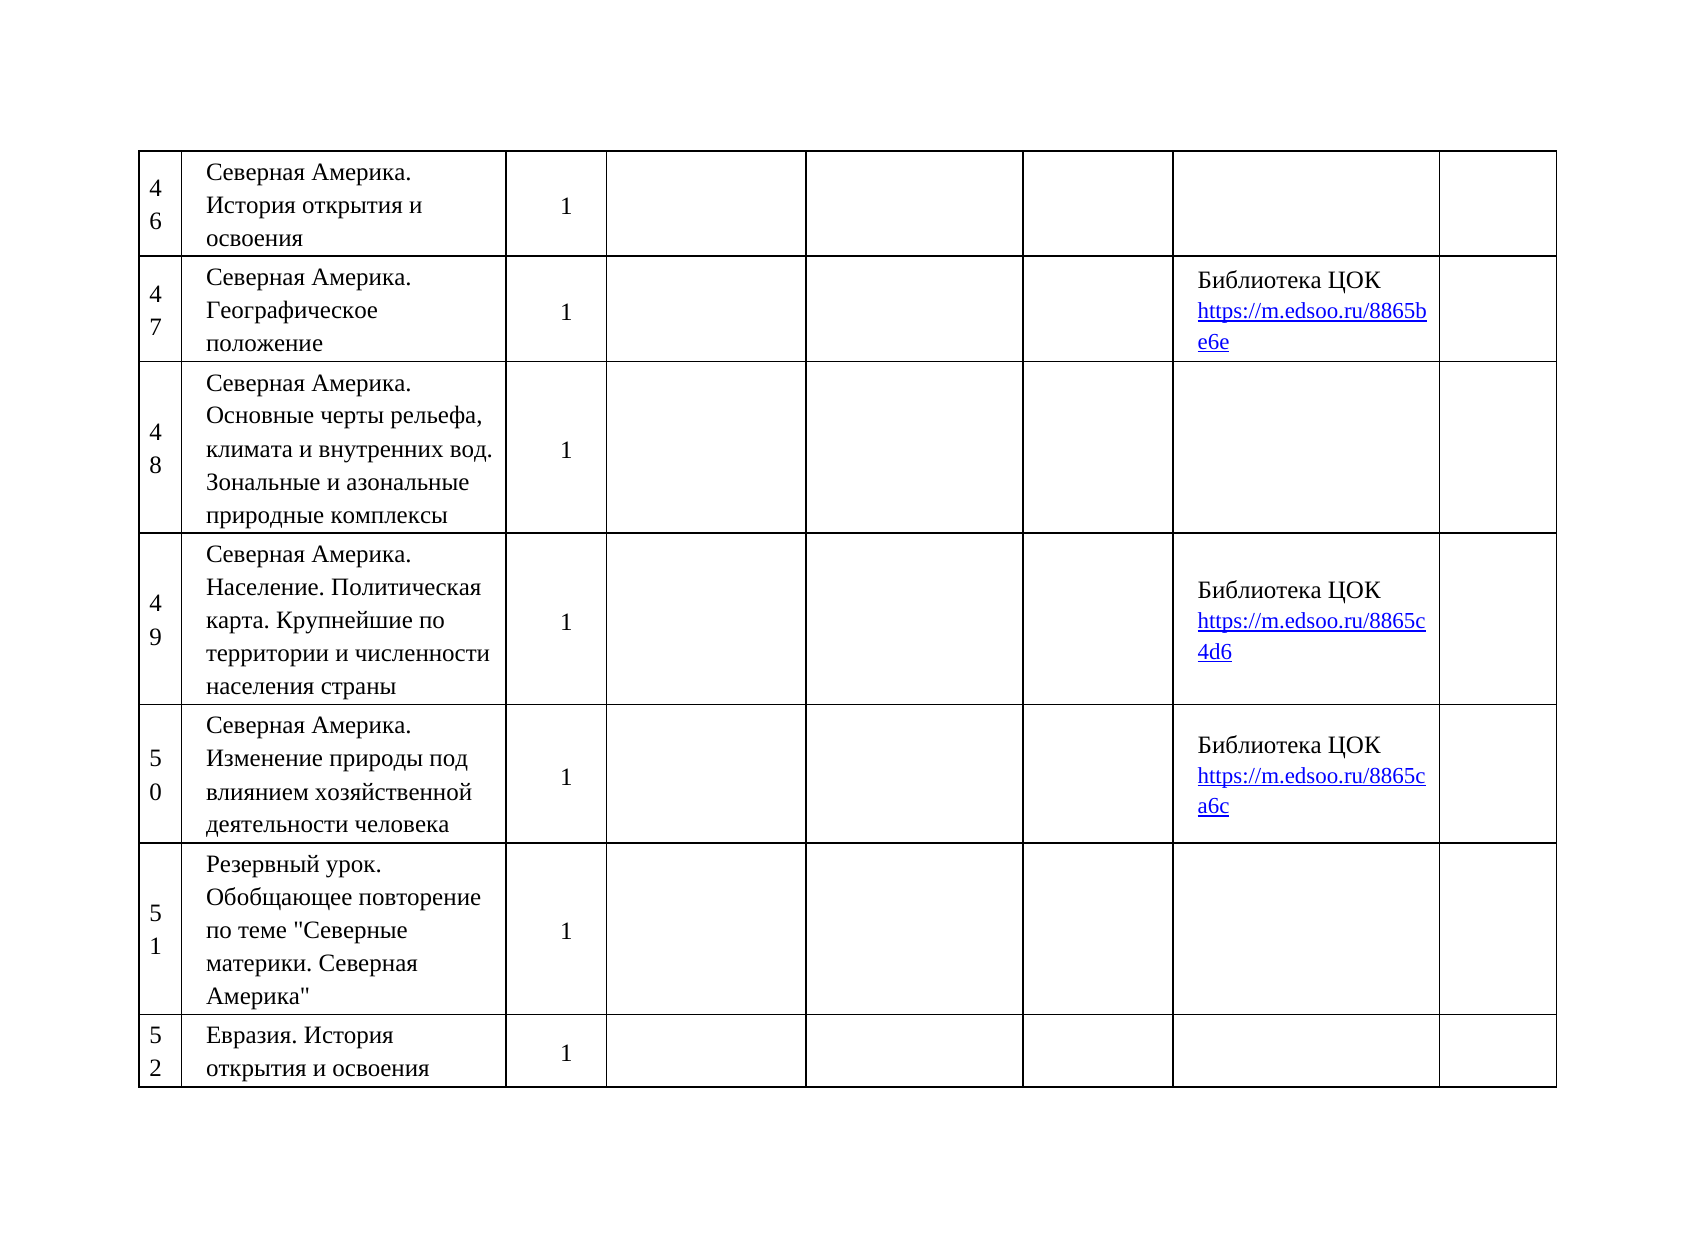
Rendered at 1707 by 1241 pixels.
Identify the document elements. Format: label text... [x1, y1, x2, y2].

table_cell 1 [507, 1015, 606, 1086]
table_cell 49 [140, 534, 181, 704]
table_cell [607, 534, 805, 704]
table_cell 52 [140, 1015, 181, 1086]
table_cell [1024, 1015, 1172, 1086]
table_cell Северная Америка. Изменение природы под влиянием хозяйственной деятельности человека [182, 705, 505, 842]
table_cell [807, 362, 1022, 532]
table_cell 1 [507, 152, 606, 255]
table_cell [1024, 844, 1172, 1014]
table_cell [1440, 257, 1556, 361]
table_cell 51 [140, 844, 181, 1014]
table_cell 1 [507, 362, 606, 532]
table_cell [1174, 362, 1439, 532]
table_cell Резервный урок. Обобщающее повторение по теме "Северные материки. Северная Америка" [182, 844, 505, 1014]
table_cell [1440, 534, 1556, 704]
table_cell [807, 1015, 1022, 1086]
table_cell [1024, 534, 1172, 704]
table_cell 46 [140, 152, 181, 255]
table_cell [807, 152, 1022, 255]
table_cell [607, 1015, 805, 1086]
table_cell Северная Америка. Население. Политическая карта. Крупнейшие по территории и численности населения страны [182, 534, 505, 704]
table_cell [1024, 152, 1172, 255]
table_cell [1024, 362, 1172, 532]
table_cell [1440, 362, 1556, 532]
table_cell Северная Америка. Географическое положение [182, 257, 505, 361]
table_cell [607, 257, 805, 361]
table_cell 1 [507, 534, 606, 704]
table_cell Библиотека ЦОК https://m.edsoo.ru/8865ca6c [1174, 705, 1439, 842]
table_cell [607, 152, 805, 255]
table_cell 1 [507, 257, 606, 361]
table_cell [607, 362, 805, 532]
table_cell [807, 705, 1022, 842]
table_cell [607, 705, 805, 842]
table_cell 47 [140, 257, 181, 361]
table_cell 1 [507, 705, 606, 842]
table_cell Северная Америка. Основные черты рельефа, климата и внутренних вод. Зональные и азональные природные комплексы [182, 362, 505, 532]
table_cell Библиотека ЦОК https://m.edsoo.ru/8865be6e [1174, 257, 1439, 361]
table_cell 1 [507, 844, 606, 1014]
table_cell [807, 844, 1022, 1014]
table_cell [607, 844, 805, 1014]
table_cell 48 [140, 362, 181, 532]
table_cell [1174, 844, 1439, 1014]
table_cell 50 [140, 705, 181, 842]
table_cell [1440, 152, 1556, 255]
table_cell [1174, 1015, 1439, 1086]
table_cell Библиотека ЦОК https://m.edsoo.ru/8865c4d6 [1174, 534, 1439, 704]
table_cell Северная Америка. История открытия и освоения [182, 152, 505, 255]
table_cell [1024, 257, 1172, 361]
table_cell Евразия. История открытия и освоения [182, 1015, 505, 1086]
table_cell [807, 534, 1022, 704]
table_cell [1174, 152, 1439, 255]
table_cell [1440, 705, 1556, 842]
table_cell [807, 257, 1022, 361]
table_cell [1440, 844, 1556, 1014]
table_cell [1440, 1015, 1556, 1086]
table_cell [1024, 705, 1172, 842]
